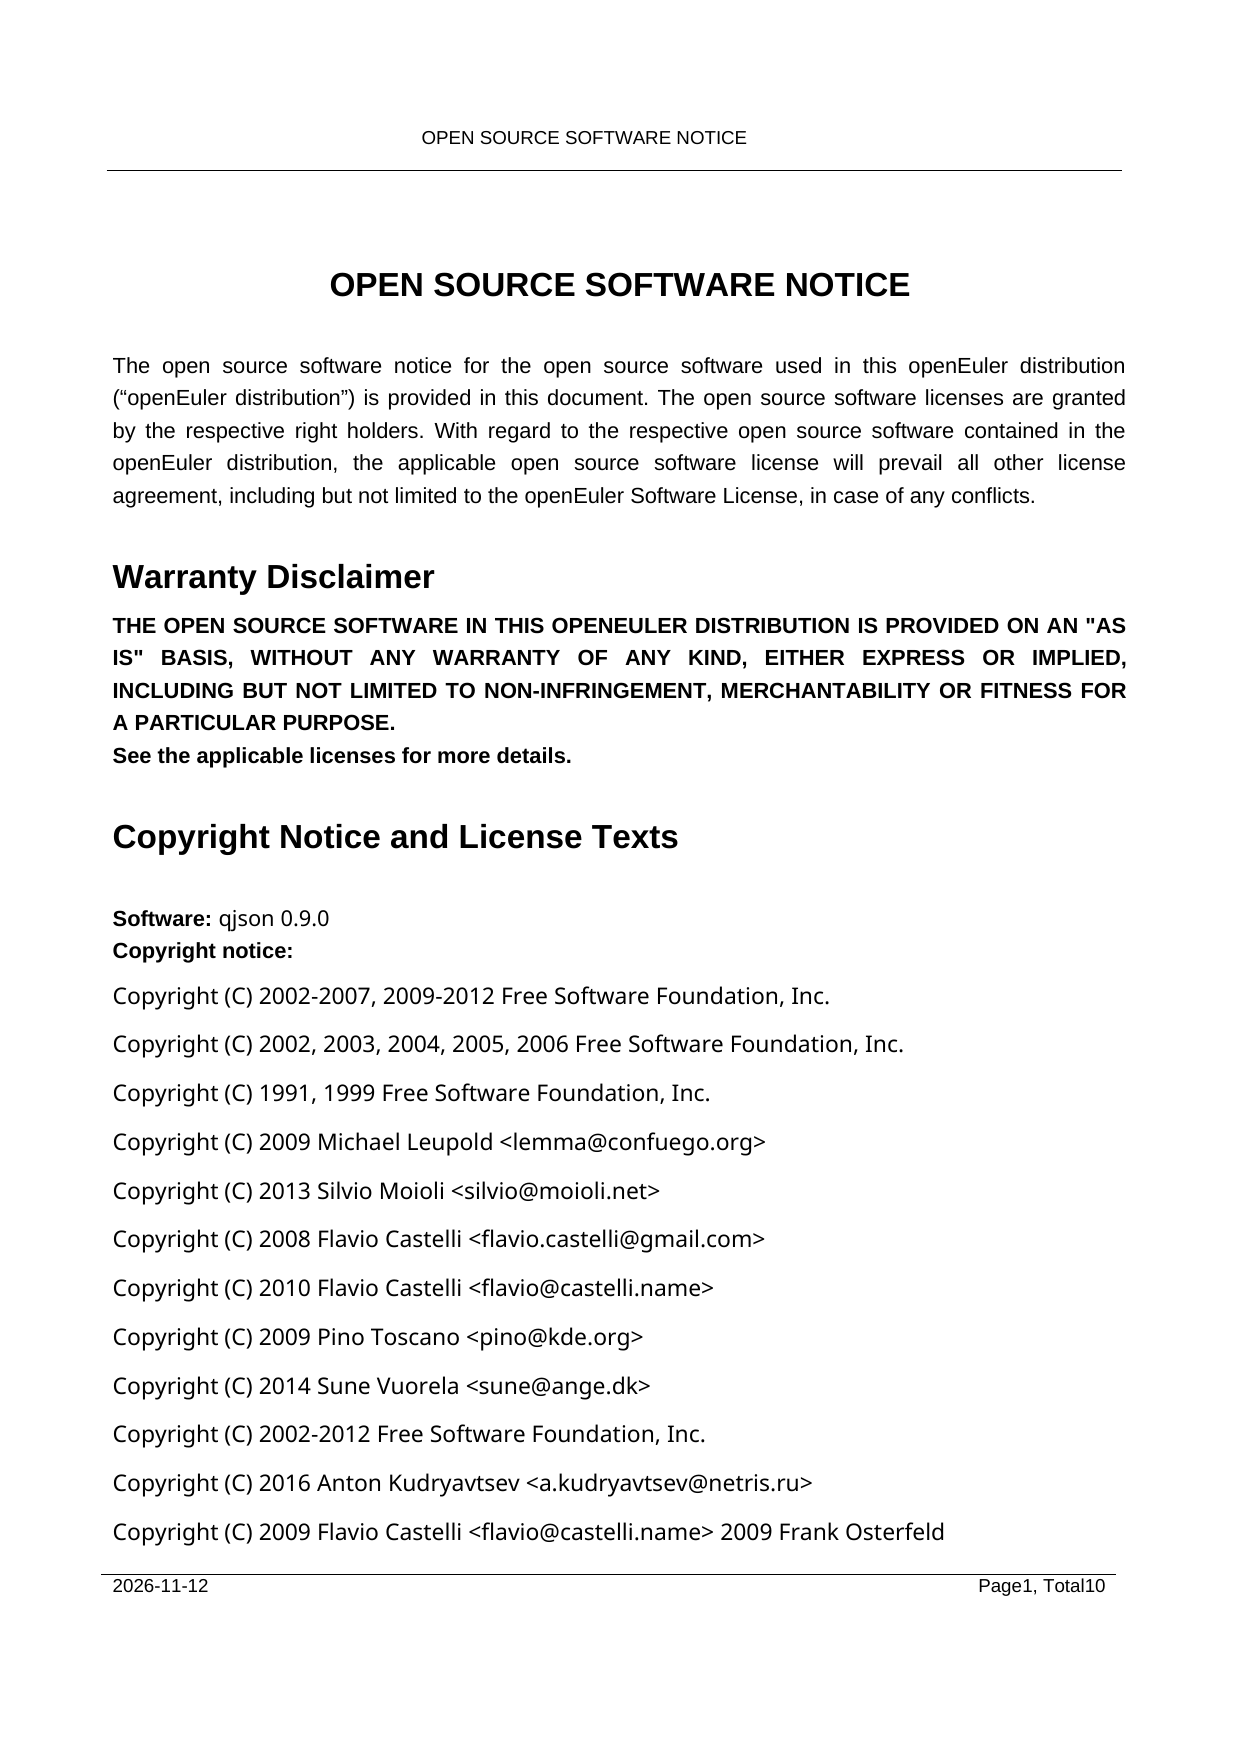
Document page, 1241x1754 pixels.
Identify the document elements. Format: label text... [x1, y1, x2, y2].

text Copyright Notice and License Texts [112, 804, 1128, 869]
text Copyright notice: [112, 934, 1128, 966]
text Warranty Disclaimer [112, 544, 1128, 609]
text OPEN SOURCE SOFTWARE NOTICE [112, 251, 1128, 316]
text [112, 979, 1128, 1548]
text The open source software notice for the open source software used in this openEuler distribution (“openEuler distribution”) is provided in this document. The open source software licenses are granted by the respective right holders. With regard to the respective open source software contained in the openEuler distribution, the applicable open source software license will prevail all other license agreement, including but not limited to the openEuler Software License, in case of any conflicts. [112, 349, 1128, 511]
text THE OPEN SOURCE SOFTWARE IN THIS OPENEULER DISTRIBUTION IS PROVIDED ON AN "AS IS" BASIS, WITHOUT ANY WARRANTY OF ANY KIND, EITHER EXPRESS OR IMPLIED, INCLUDING BUT NOT LIMITED TO NON-INFRINGEMENT, MERCHANTABILITY OR FITNESS FOR A PARTICULAR PURPOSE. See the applicable licenses for more details. [112, 609, 1128, 771]
text Software: qjson 0.9.0 [112, 901, 1128, 934]
